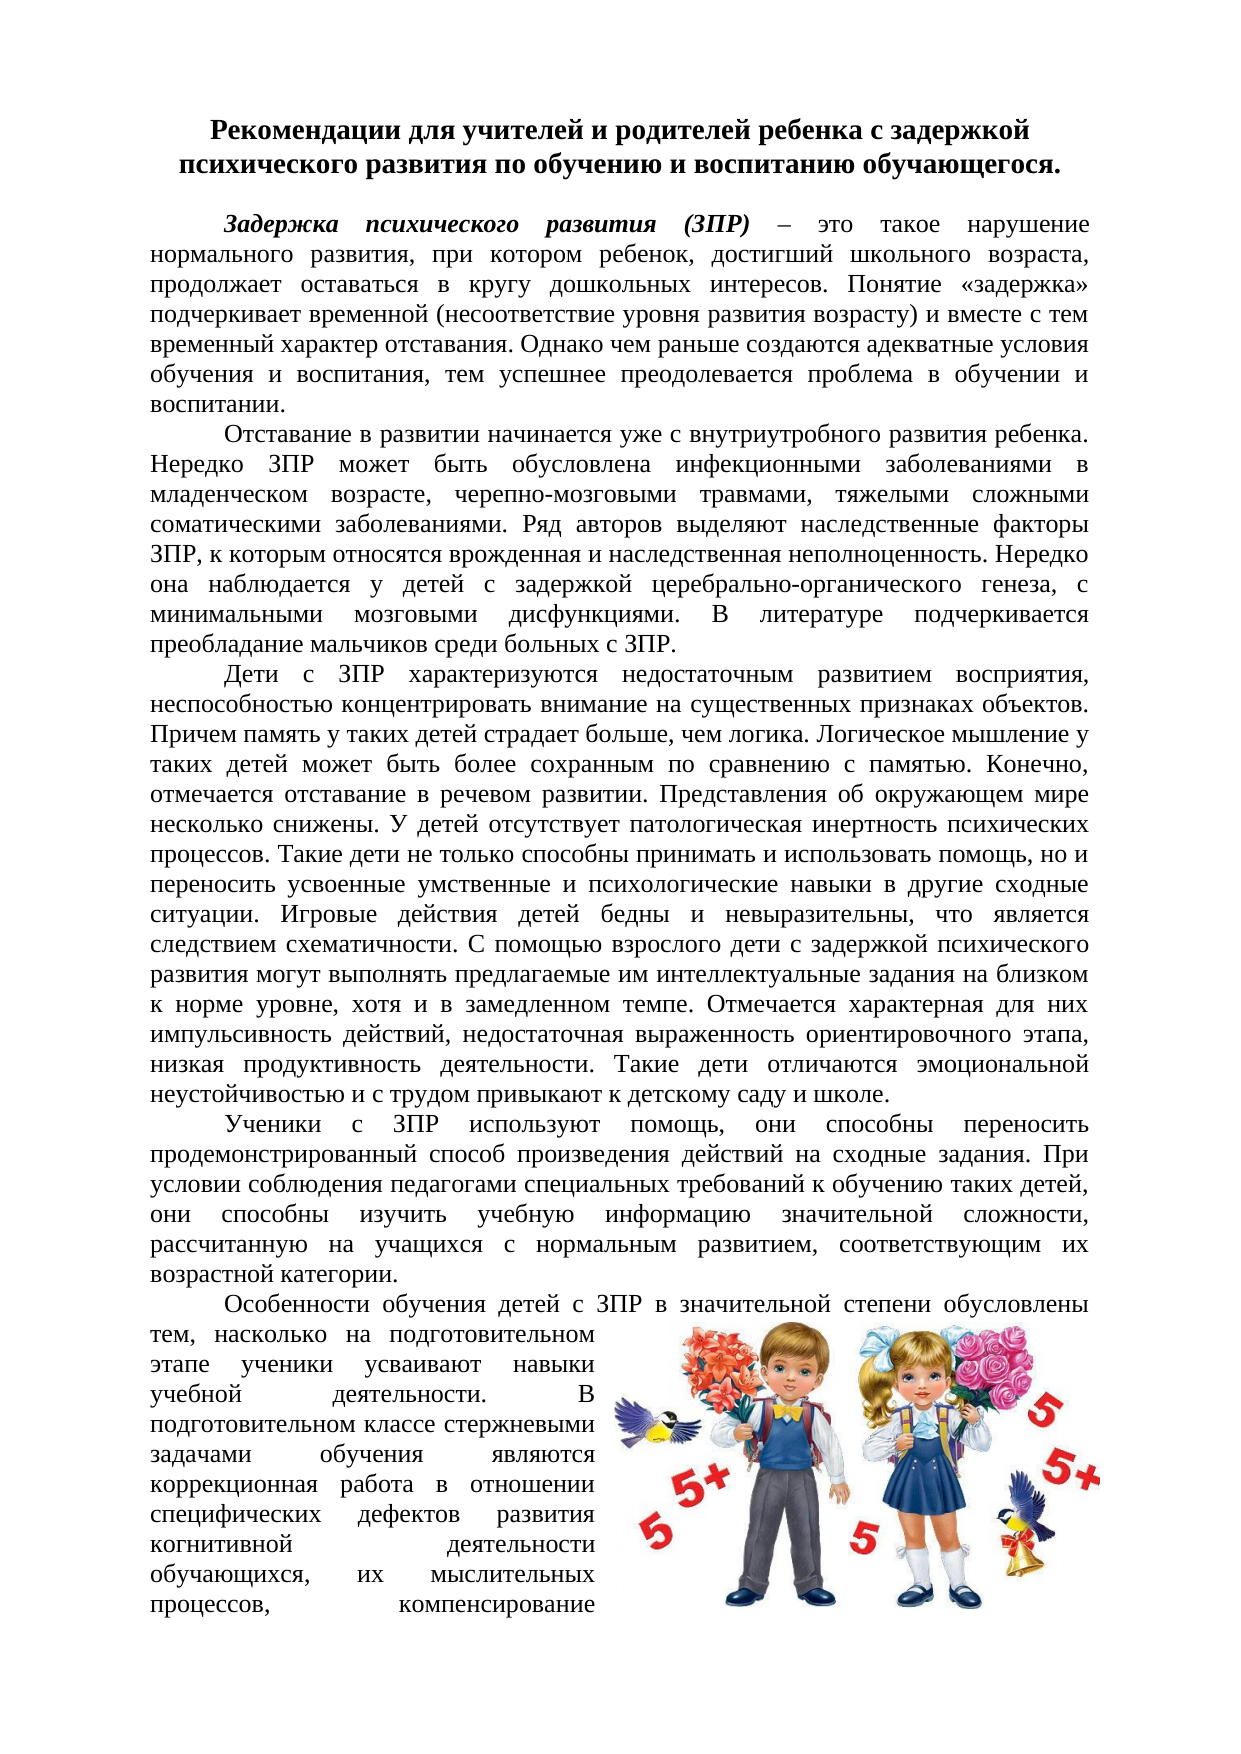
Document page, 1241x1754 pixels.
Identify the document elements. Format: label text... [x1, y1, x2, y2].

text Отставание в развитии начинается уже с внутриутробного развития ребенка. Нередко ЗПР может быть обусловлена инфекционными заболеваниями в младенческом возрасте, черепно-мозговыми травмами, тяжелыми сложными соматическими заболеваниями. Ряд авторов выделяют наследственные факторы ЗПР, к которым относятся врожденная и наследственная неполноценность. Нередко она наблюдается у детей с задержкой церебрально-органического генеза, с минимальными мозговыми дисфункциями. В литературе подчеркивается преобладание мальчиков среди больных с ЗПР. [150, 418, 1090, 658]
text Дети с ЗПР характеризуются недостаточным развитием восприятия, неспособностью концентрировать внимание на существенных признаках объектов. Причем память у таких детей страдает больше, чем логика. Логическое мышление у таких детей может быть более сохранным по сравнению с памятью. Конечно, отмечается отставание в речевом развитии. Представления об окружающем мире несколько снижены. У детей отсутствует патологическая инертность психических процессов. Такие дети не только способны принимать и использовать помощь, но и переносить усвоенные умственные и психологические навыки в другие сходные ситуации. Игровые действия детей бедны и невыразительны, что является следствием схематичности. С помощью взрослого дети с задержкой психического развития могут выполнять предлагаемые им интеллектуальные задания на близком к норме уровне, хотя и в замедленном темпе. Отмечается характерная для них импульсивность действий, недостаточная выраженность ориентировочного этапа, низкая продуктивность деятельности. Такие дети отличаются эмоциональной неустойчивостью и с трудом привыкают к детскому саду и школе. [150, 658, 1090, 1108]
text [150, 1288, 1090, 1618]
text Ученики с ЗПР используют помощь, они способны переносить продемонстрированный способ произведения действий на сходные задания. При условии соблюдения педагогами специальных требований к обучению таких детей, они способны изучить учебную информацию значительной сложности, рассчитанную на учащихся с нормальным развитием, соответствующим их возрастной категории. [150, 1108, 1090, 1288]
text Рекомендации для учителей и родителей ребенка с задержкой психического развития по обучению и воспитанию обучающегося. [150, 112, 1090, 179]
text Задержка психического развития (ЗПР) – это такое нарушение нормального развития, при котором ребенок, достигший школьного возраста, продолжает оставаться в кругу дошкольных интересов. Понятие «задержка» подчеркивает временной (несоответствие уровня развития возрасту) и вместе с тем временный характер отставания. Однако чем раньше создаются адекватные условия обучения и воспитания, тем успешнее преодолевается проблема в обучении и воспитании. [150, 208, 1090, 418]
picture [614, 1322, 1100, 1609]
